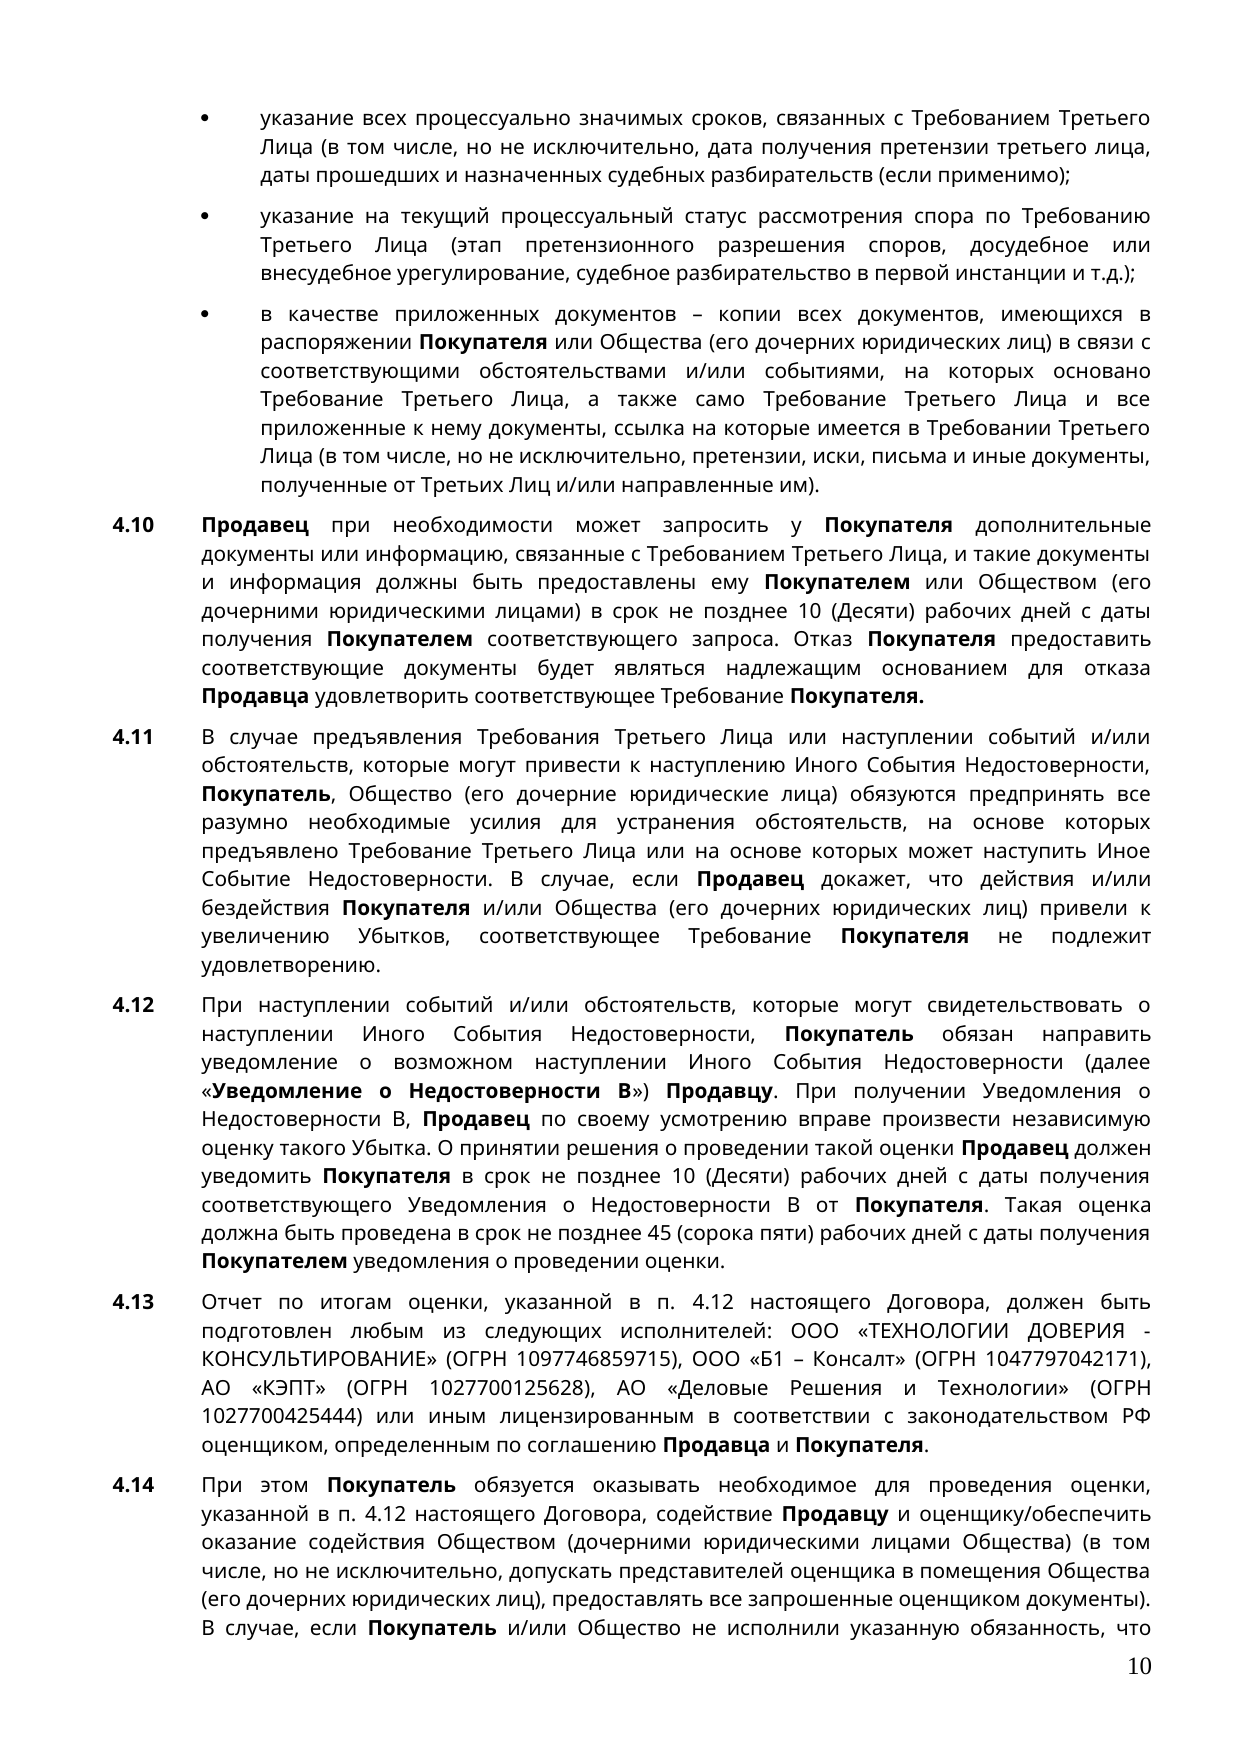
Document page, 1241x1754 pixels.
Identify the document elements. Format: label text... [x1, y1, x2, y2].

list В случае предъявления Требования Третьего Лица или наступлении событий и/или обстоятельств, которые могут привести к наступлению Иного События Недостоверности, Покупатель, Общество (его дочерние юридические лица) обязуются предпринять все разумно необходимые усилия для устранения обстоятельств, на основе которых предъявлено Требование Третьего Лица или на основе которых может наступить Иное Событие Недостоверности. В случае, если Продавец докажет, что действия и/или бездействия Покупателя и/или Общества (его дочерних юридических лиц) привели к увеличению Убытков, соответствующее Требование Покупателя не подлежит удовлетворению. [112, 722, 1152, 978]
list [112, 1471, 1152, 1641]
list в качестве приложенных документов – копии всех документов, имеющихся в распоряжении Покупателя или Общества (его дочерних юридических лиц) в связи с соответствующими обстоятельствами и/или событиями, на которых основано Требование Третьего Лица, а также само Требование Третьего Лица и все приложенные к нему документы, ссылка на которые имеется в Требовании Третьего Лица (в том числе, но не исключительно, претензии, иски, письма и иные документы, полученные от Третьих Лиц и/или направленные им). [201, 299, 1152, 498]
list Продавец при необходимости может запросить у Покупателя дополнительные документы или информацию, связанные с Требованием Третьего Лица, и такие документы и информация должны быть предоставлены ему Покупателем или Обществом (его дочерними юридическими лицами) в срок не позднее 10 (Десяти) рабочих дней с даты получения Покупателем соответствующего запроса. Отказ Покупателя предоставить соответствующие документы будет являться надлежащим основанием для отказа Продавца удовлетворить соответствующее Требование Покупателя. [112, 511, 1152, 710]
list указание всех процессуально значимых сроков, связанных с Требованием Третьего Лица (в том числе, но не исключительно, дата получения претензии третьего лица, даты прошедших и назначенных судебных разбирательств (если применимо); [201, 103, 1152, 189]
list Отчет по итогам оценки, указанной в п. 4.12 настоящего Договора, должен быть подготовлен любым из следующих исполнителей: ООО «ТЕХНОЛОГИИ ДОВЕРИЯ - КОНСУЛЬТИРОВАНИЕ» (ОГРН 1097746859715), ООО «Б1 – Консалт» (ОГРН 1047797042171), АО «КЭПТ» (ОГРН 1027700125628), АО «Деловые Решения и Технологии» (ОГРН 1027700425444) или иным лицензированным в соответствии с законодательством РФ оценщиком, определенным по соглашению Продавца и Покупателя. [112, 1287, 1152, 1458]
list указание на текущий процессуальный статус рассмотрения спора по Требованию Третьего Лица (этап претензионного разрешения споров, досудебное или внесудебное урегулирование, судебное разбирательство в первой инстанции и т.д.); [201, 201, 1152, 287]
list При наступлении событий и/или обстоятельств, которые могут свидетельствовать о наступлении Иного События Недостоверности, Покупатель обязан направить уведомление о возможном наступлении Иного События Недостоверности (далее «Уведомление о Недостоверности В») Продавцу. При получении Уведомления о Недостоверности В, Продавец по своему усмотрению вправе произвести независимую оценку такого Убытка. О принятии решения о проведении такой оценки Продавец должен уведомить Покупателя в срок не позднее 10 (Десяти) рабочих дней с даты получения соответствующего Уведомления о Недостоверности В от Покупателя. Такая оценка должна быть проведена в срок не позднее 45 (сорока пяти) рабочих дней с даты получения Покупателем уведомления о проведении оценки. [112, 991, 1152, 1275]
